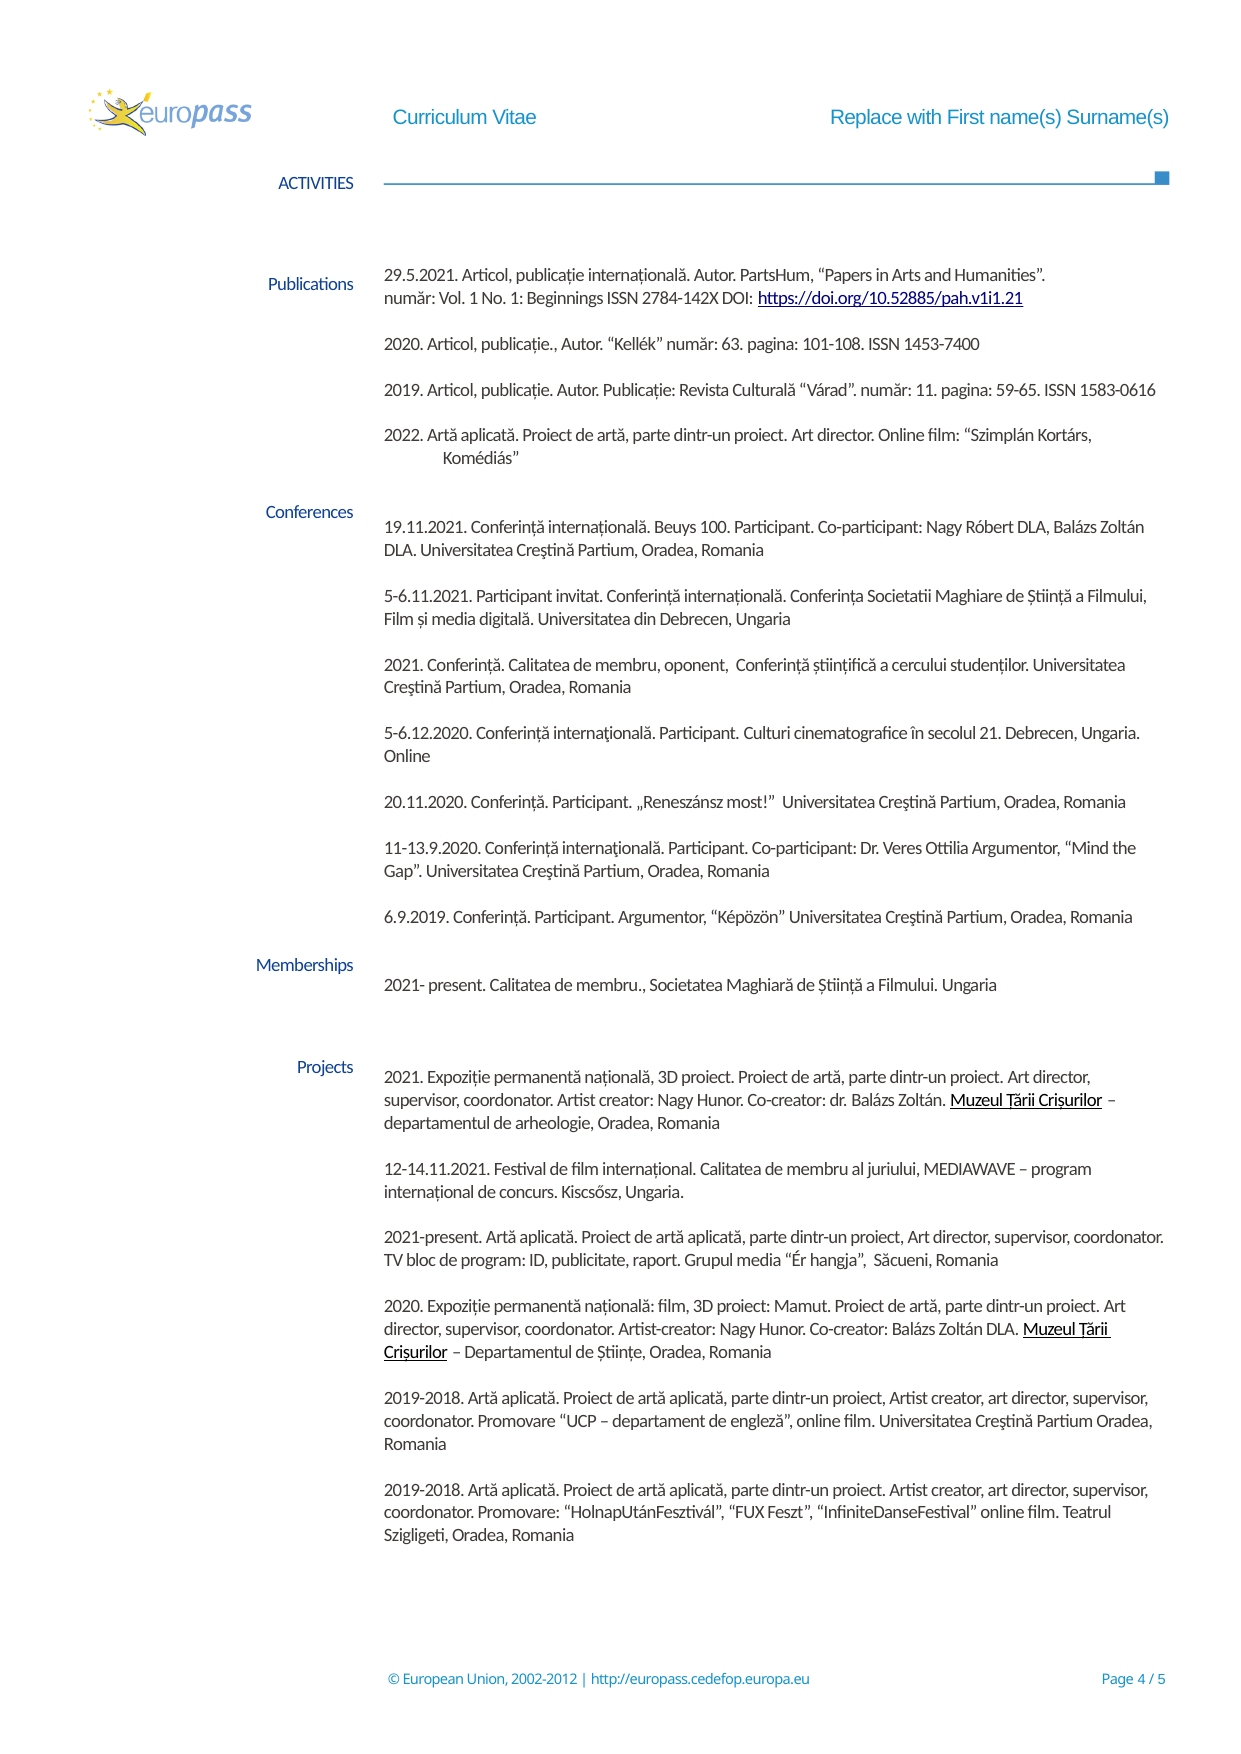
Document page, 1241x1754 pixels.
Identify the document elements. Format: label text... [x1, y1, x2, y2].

picture [383, 171, 1170, 185]
picture [88, 88, 252, 136]
table_header Publications Conferences Memberships Projects [89, 171, 384, 1592]
table_header 29.5.2021. Articol, publicație internațională. Autor. PartsHum, “Papers in Arts and Humanities”. număr: Vol. 1 No. 1: Beginnings ISSN 2784-142X DOI: https://doi.org/10.52885/pah.v1i1.21 2020. Articol, publicație., Autor. “Kellék” număr: 63. pagina: 101-108. ISSN 1453-7400 2019. Articol, publicație. Autor. Publicație: Revista Culturală “Várad”. număr: 11. pagina: 59-65. ISSN 1583-0616 2022. Artă aplicată. Proiect de artă, parte dintr-un proiect. Art director. Online film: “Szimplán Kortárs, Komédiás” 19.11.2021. Conferință internațională. Beuys 100. Participant. Co-participant: Nagy Róbert DLA, Balázs Zoltán DLA. Universitatea Creştină Partium, Oradea, Romania 5-6.11.2021. Participant invitat. Conferință internațională. Conferința Societatii Maghiare de Știință a Filmului, Film și media digitală. Universitatea din Debrecen, Ungaria 2021. Conferință. Calitatea de membru, oponent, Conferință științifică a cercului studenților. Universitatea Creştină Partium, Oradea, Romania 5-6.12.2020. Conferință internaţională. Participant. Culturi cinematografice în secolul 21. Debrecen, Ungaria. Online 20.11.2020. Conferință. Participant. „Reneszánsz most!” Universitatea Creştină Partium, Oradea, Romania 11-13.9.2020. Conferință internaţională. Participant. Co-participant: Dr. Veres Ottilia Argumentor, “Mind the Gap”. Universitatea Creştină Partium, Oradea, Romania 6.9.2019. Conferință. Participant. Argumentor, “Képözön” Universitatea Creştină Partium, Oradea, Romania 2021- present. Calitatea de membru., Societatea Maghiară de Știință a Filmului. Ungaria 2021. Expoziție permanentă națională, 3D proiect. Proiect de artă, parte dintr-un proiect. Art director, supervisor, coordonator. Artist creator: Nagy Hunor. Co-creator: dr. Balázs Zoltán. Muzeul Țării Crișurilor – departamentul de arheologie, Oradea, Romania 12-14.11.2021. Festival de film internațional. Calitatea de membru al juriului, MEDIAWAVE – program internațional de concurs. Kiscsősz, Ungaria. 2021-present. Artă aplicată. Proiect de artă aplicată, parte dintr-un proiect, Art director, supervisor, coordonator. TV bloc de program: ID, publicitate, raport. Grupul media “Ér hangja”, Săcueni, Romania 2020. Expoziție permanentă națională: film, 3D proiect: Mamut. Proiect de artă, parte dintr-un proiect. Art director, supervisor, coordonator. Artist-creator: Nagy Hunor. Co-creator: Balázs Zoltán DLA. Muzeul Țării Crișurilor – Departamentul de Științe, Oradea, Romania 2019-2018. Artă aplicată. Proiect de artă aplicată, parte dintr-un proiect, Artist creator, art director, supervisor, coordonator. Promovare “UCP – departament de engleză”, online film. Universitatea Creştină Partium Oradea, Romania 2019-2018. Artă aplicată. Proiect de artă aplicată, parte dintr-un proiect. Artist creator, art director, supervisor, coordonator. Promovare: “HolnapUtánFesztivál”, “FUX Feszt”, “InfiniteDanseFestival” online film. Teatrul Szigligeti, Oradea, Romania [384, 185, 1169, 1592]
